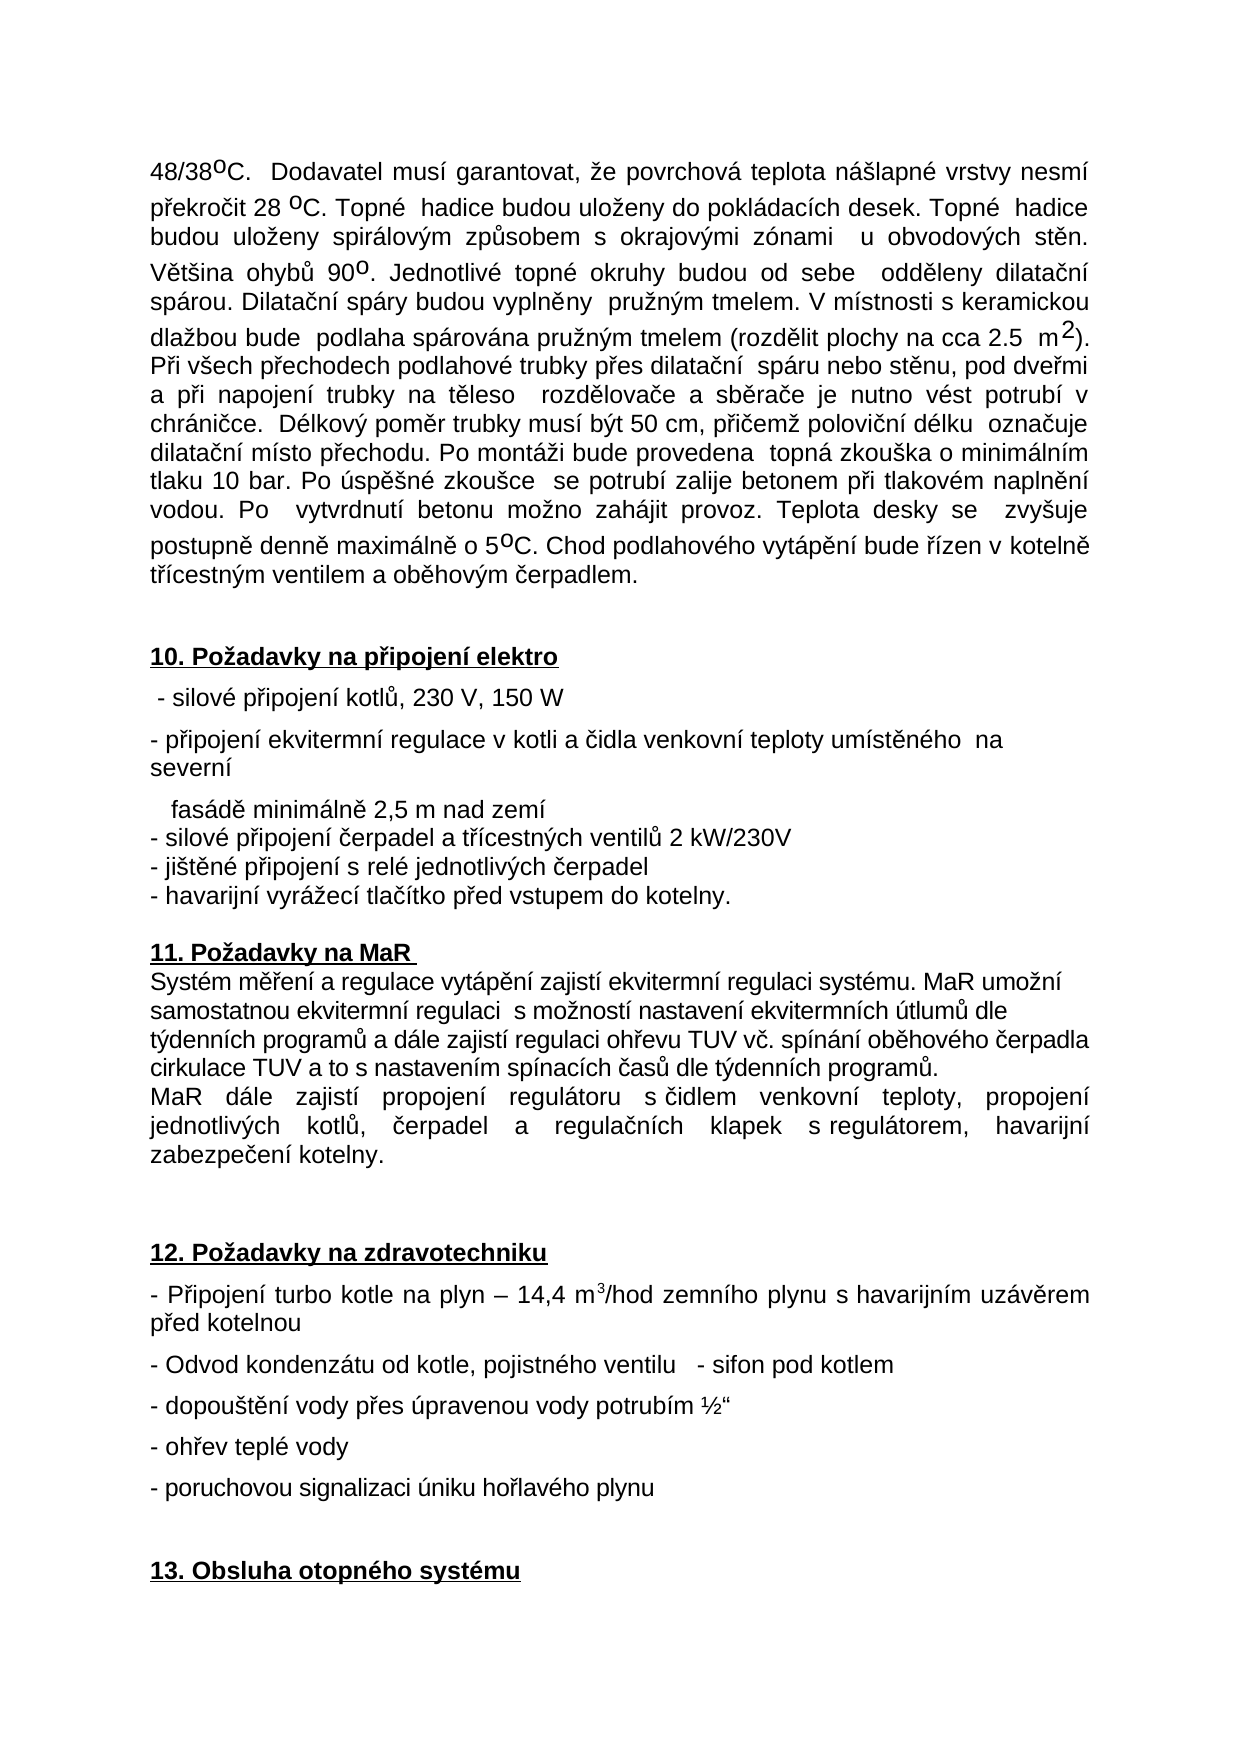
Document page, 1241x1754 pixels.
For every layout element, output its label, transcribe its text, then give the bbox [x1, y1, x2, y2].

text - Odvod kondenzátu od kotle, pojistného ventilu - sifon pod kotlem [150, 1350, 1090, 1378]
text fasádě minimálně 2,5 m nad zemí [150, 795, 1090, 823]
text Systém měření a regulace vytápění zajistí ekvitermní regulaci systému. MaR umožní [150, 967, 1090, 996]
text - havarijní vyrážecí tlačítko před vstupem do kotelny. [150, 881, 1090, 910]
text - připojení ekvitermní regulace v kotli a čidla venkovní teploty umístěného na severní [150, 725, 1090, 782]
text 11. Požadavky na MaR [150, 938, 1090, 967]
text 13. Obsluha otopného systému [150, 1556, 1090, 1585]
text - poruchovou signalizaci úniku hořlavého plynu [150, 1473, 1090, 1502]
text - Připojení turbo kotle na plyn – 14,4 m3/hod zemního plynu s havarijním uzávěrem před kotelnou [150, 1280, 1090, 1337]
text 12. Požadavky na zdravotechniku [150, 1238, 1090, 1267]
text - dopouštění vody přes úpravenou vody potrubím ½“ [150, 1391, 1090, 1420]
text MaR dále zajistí propojení regulátoru s čidlem venkovní teploty, propojení jednotlivých kotlů, čerpadel a regulačních klapek s regulátorem, havarijní zabezpečení kotelny. [150, 1082, 1090, 1168]
text samostatnou ekvitermní regulaci s možností nastavení ekvitermních útlumů dle týdenních programů a dále zajistí regulaci ohřevu TUV vč. spínání oběhového čerpadla cirkulace TUV a to s nastavením spínacích časů dle týdenních programů. [150, 996, 1090, 1082]
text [150, 150, 1090, 588]
text 10. Požadavky na připojení elektro [150, 642, 1090, 671]
text - jištěné připojení s relé jednotlivých čerpadel [150, 852, 1090, 881]
text - silové připojení kotlů, 230 V, 150 W [150, 683, 1090, 712]
text - ohřev teplé vody [150, 1432, 1090, 1461]
text - silové připojení čerpadel a třícestných ventilů 2 kW/230V [150, 823, 1090, 852]
